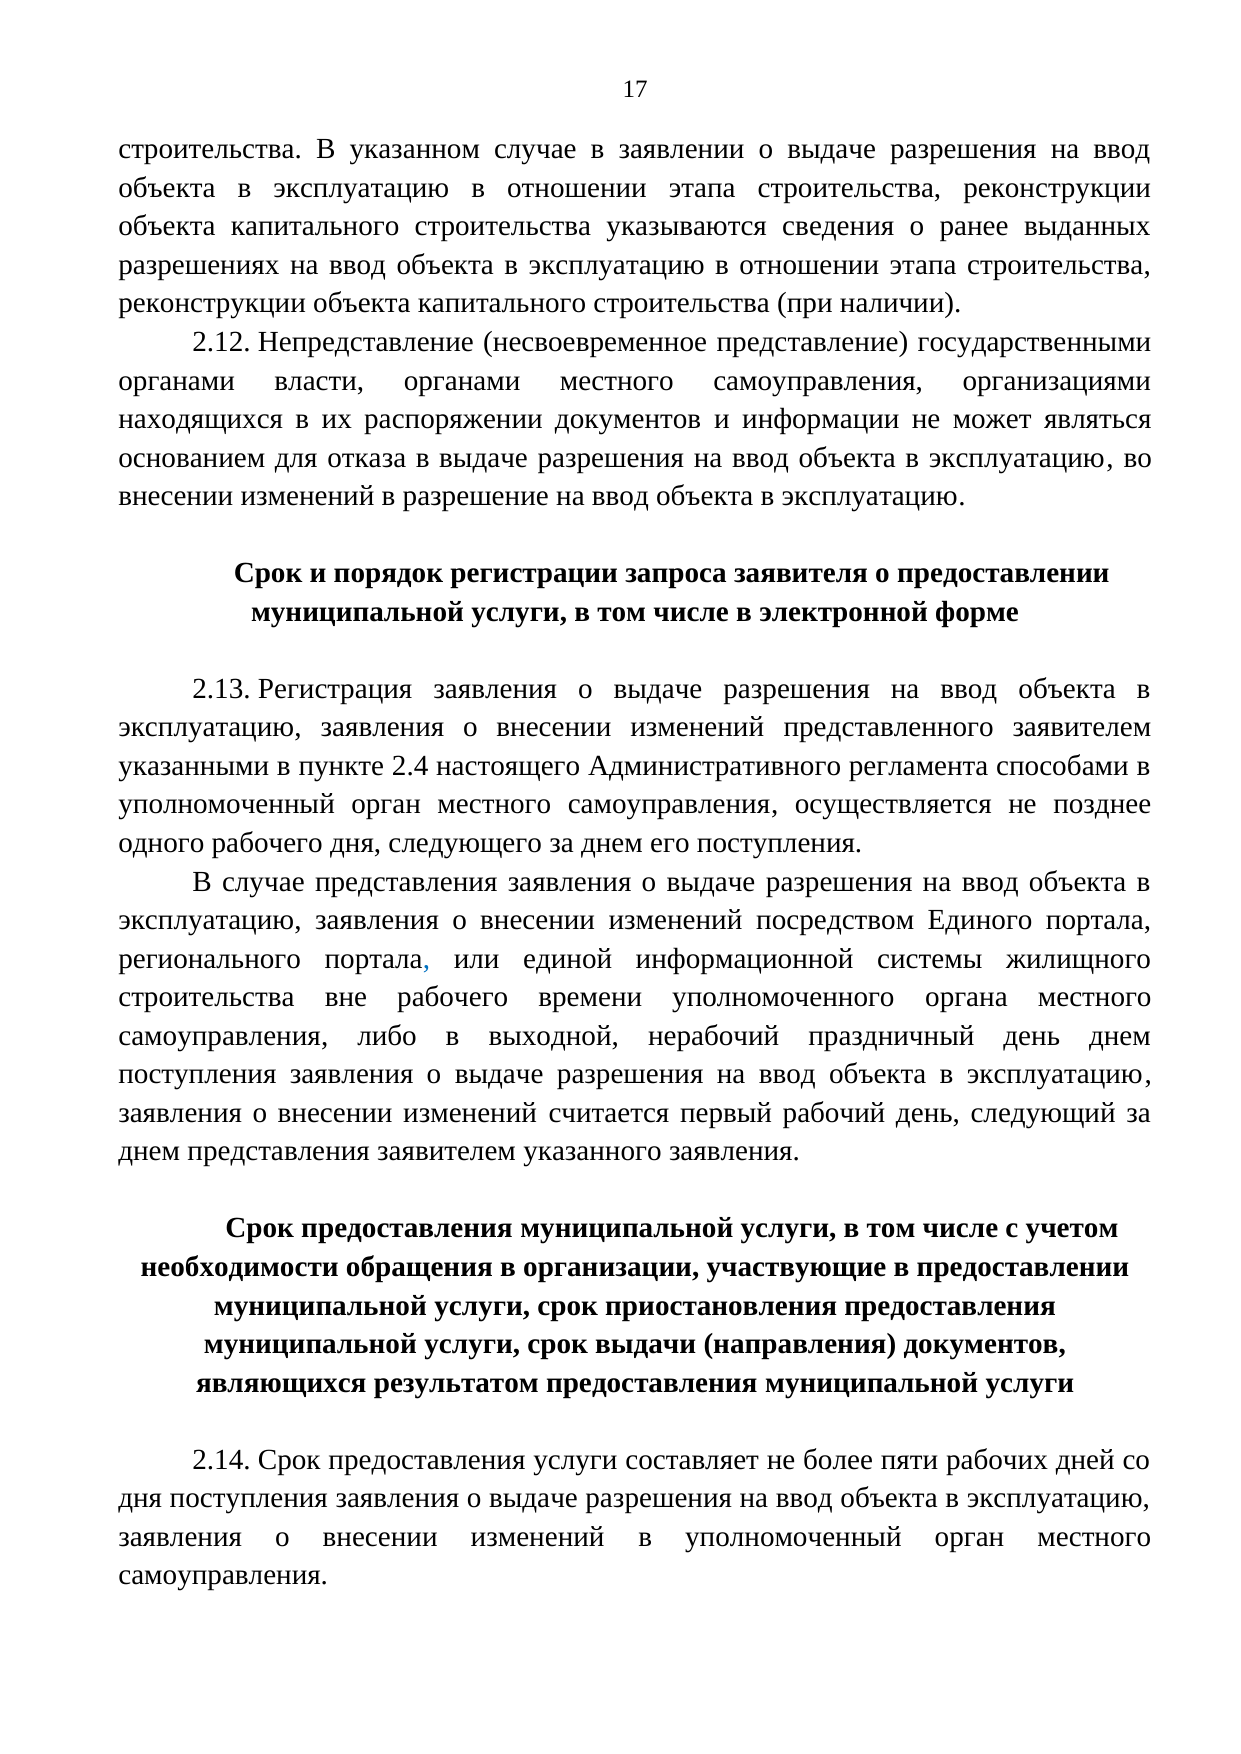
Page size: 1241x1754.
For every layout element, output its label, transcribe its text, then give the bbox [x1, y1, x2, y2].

text Срок предоставления муниципальной услуги, в том числе с учетом необходимости обращения в организации, участвующие в предоставлении муниципальной услуги, срок приостановления предоставления муниципальной услуги, срок выдачи (направления) документов, являющихся результатом предоставления муниципальной услуги [118, 1211, 1152, 1398]
text Срок и порядок регистрации запроса заявителя о предоставлении муниципальной услуги, в том числе в электронной форме [118, 555, 1152, 627]
text 2.14. Срок предоставления услуги составляет не более пяти рабочих дней со дня поступления заявления о выдаче разрешения на ввод объекта в эксплуатацию, заявления о внесении изменений в уполномоченный орган местного самоуправления. [118, 1442, 1152, 1591]
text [118, 131, 1152, 319]
text В случае представления заявления о выдаче разрешения на ввод объекта в эксплуатацию, заявления о внесении изменений посредством Единого портала, регионального портала, или единой информационной системы жилищного строительства вне рабочего времени уполномоченного органа местного самоуправления, либо в выходной, нерабочий праздничный день днем поступления заявления о выдаче разрешения на ввод объекта в эксплуатацию, заявления о внесении изменений считается первый рабочий день, следующий за днем представления заявителем указанного заявления. [118, 864, 1152, 1167]
text 2.13. Регистрация заявления о выдаче разрешения на ввод объекта в эксплуатацию, заявления о внесении изменений представленного заявителем указанными в пункте 2.4 настоящего Административного регламента способами в уполномоченный орган местного самоуправления, осуществляется не позднее одного рабочего дня, следующего за днем его поступления. [118, 671, 1152, 859]
text 2.12. Непредставление (несвоевременное представление) государственными органами власти, органами местного самоуправления, организациями находящихся в их распоряжении документов и информации не может являться основанием для отказа в выдаче разрешения на ввод объекта в эксплуатацию, во внесении изменений в разрешение на ввод объекта в эксплуатацию. [118, 324, 1152, 512]
